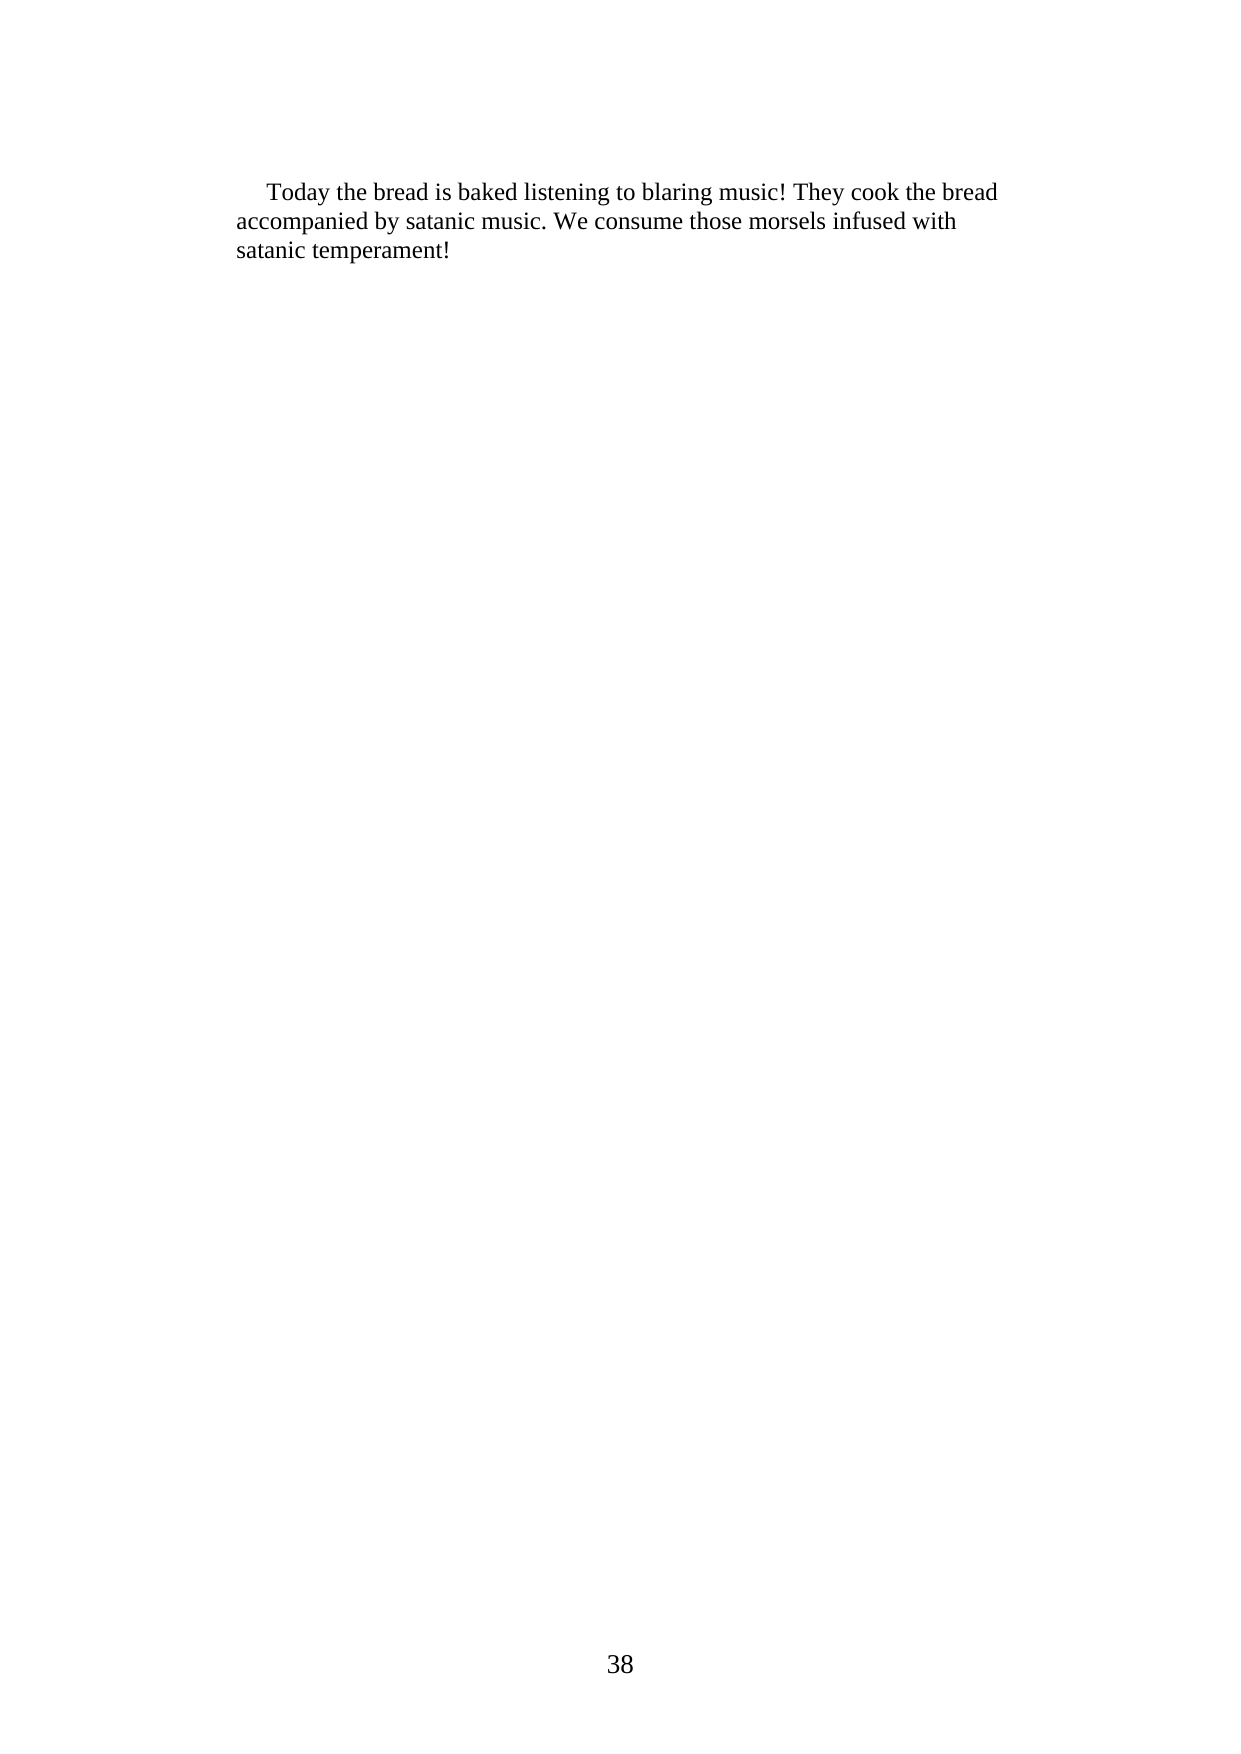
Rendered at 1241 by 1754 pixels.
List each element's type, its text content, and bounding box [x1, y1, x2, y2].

text Today the bread is baked listening to blaring music! They cook the bread accompanied by satanic music. We consume those morsels infused with satanic temperament! [236, 177, 1004, 263]
